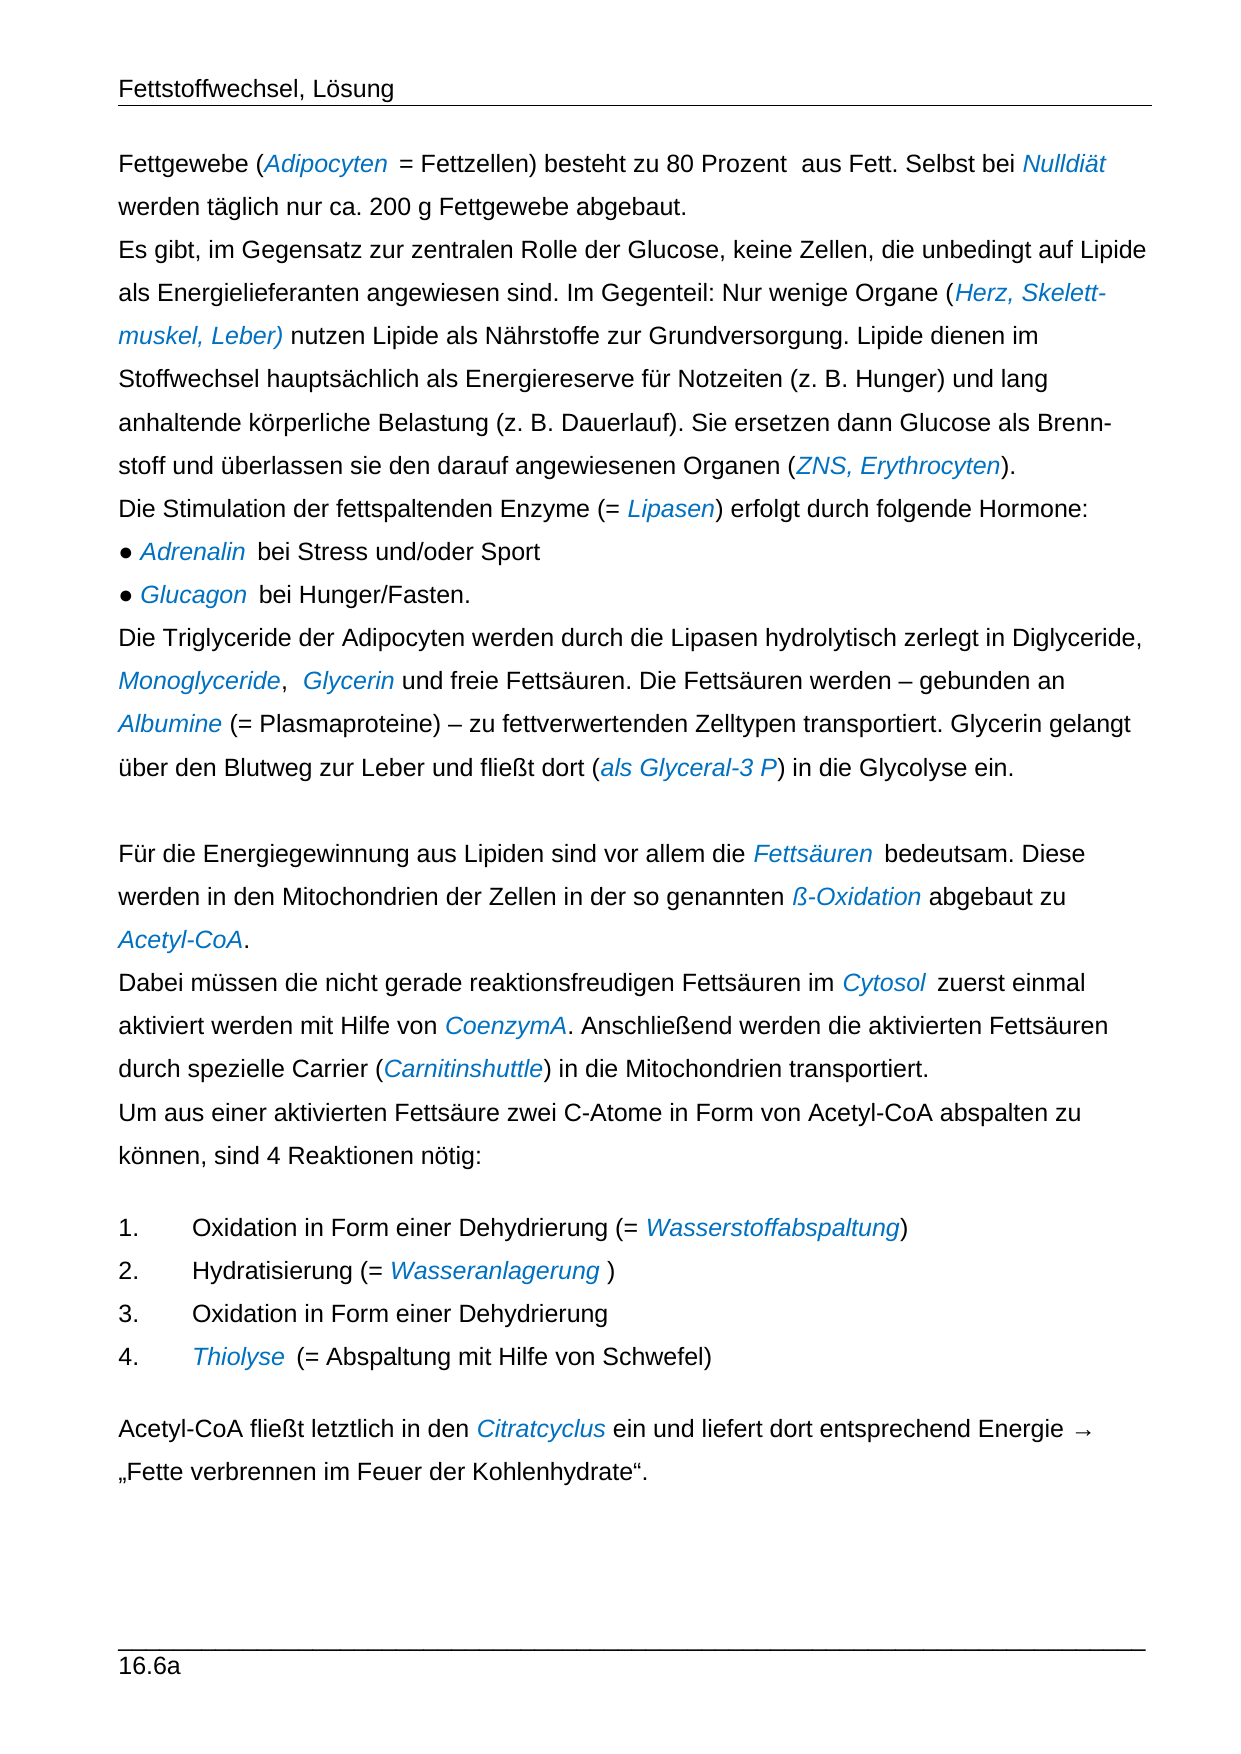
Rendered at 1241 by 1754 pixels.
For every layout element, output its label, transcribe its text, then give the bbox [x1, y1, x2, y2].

text Fettgewebe (Adipocyten = Fettzellen) besteht zu 80 Prozent aus Fett. Selbst bei Nulldiät [118, 149, 1152, 178]
text 1. Oxidation in Form einer Dehydrierung (= Wasserstoffabspaltung) [118, 1213, 1152, 1241]
text ● Glucagon bei Hunger/Fasten. [118, 580, 1152, 609]
text Die Stimulation der fettspaltenden Enzyme (= Lipasen) erfolgt durch folgende Hormone: [118, 494, 1152, 523]
text 4. Thiolyse (= Abspaltung mit Hilfe von Schwefel) [118, 1342, 1152, 1371]
text werden täglich nur ca. 200 g Fettgewebe abgebaut. [118, 192, 1152, 221]
text Dabei müssen die nicht gerade reaktionsfreudigen Fettsäuren im Cytosol zuerst einmal aktiviert werden mit Hilfe von CoenzymA. Anschließend werden die aktivierten Fettsäuren durch spezielle Carrier (Carnitinshuttle) in die Mitochondrien transportiert. [118, 968, 1152, 1083]
text Acetyl-CoA fließt letztlich in den Citratcyclus ein und liefert dort entsprechend Energie → „Fette verbrennen im Feuer der Kohlenhydrate“. [118, 1414, 1152, 1486]
text ● Adrenalin bei Stress und/oder Sport [118, 537, 1152, 566]
text Um aus einer aktivierten Fettsäure zwei C-Atome in Form von Acetyl-CoA abspalten zu können, sind 4 Reaktionen nötig: [118, 1098, 1152, 1169]
text Es gibt, im Gegensatz zur zentralen Rolle der Glucose, keine Zellen, die unbedingt auf Lipide als Energielieferanten angewiesen sind. Im Gegenteil: Nur wenige Organe (Herz, Skelett-muskel, Leber) nutzen Lipide als Nährstoffe zur Grundversorgung. Lipide dienen im Stoffwechsel hauptsächlich als Energiereserve für Notzeiten (z. B. Hunger) und lang anhaltende körperliche Belastung (z. B. Dauerlauf). Sie ersetzen dann Glucose als Brenn-stoff und überlassen sie den darauf angewiesenen Organen (ZNS, Erythrocyten). [118, 235, 1152, 479]
text 2. Hydratisierung (= Wasseranlagerung ) [118, 1256, 1152, 1284]
text 3. Oxidation in Form einer Dehydrierung [118, 1299, 1152, 1328]
text Für die Energiegewinnung aus Lipiden sind vor allem die Fettsäuren bedeutsam. Diese werden in den Mitochondrien der Zellen in der so genannten ß-Oxidation abgebaut zu [118, 839, 1152, 911]
text Die Triglyceride der Adipocyten werden durch die Lipasen hydrolytisch zerlegt in Diglyceride, Monoglyceride, Glycerin und freie Fettsäuren. Die Fettsäuren werden – gebunden an Albumine (= Plasmaproteine) – zu fettverwertenden Zelltypen transportiert. Glycerin gelangt über den Blutweg zur Leber und fließt dort (als Glyceral-3 P) in die Glycolyse ein. [118, 623, 1152, 781]
text Acetyl-CoA. [118, 925, 1152, 954]
